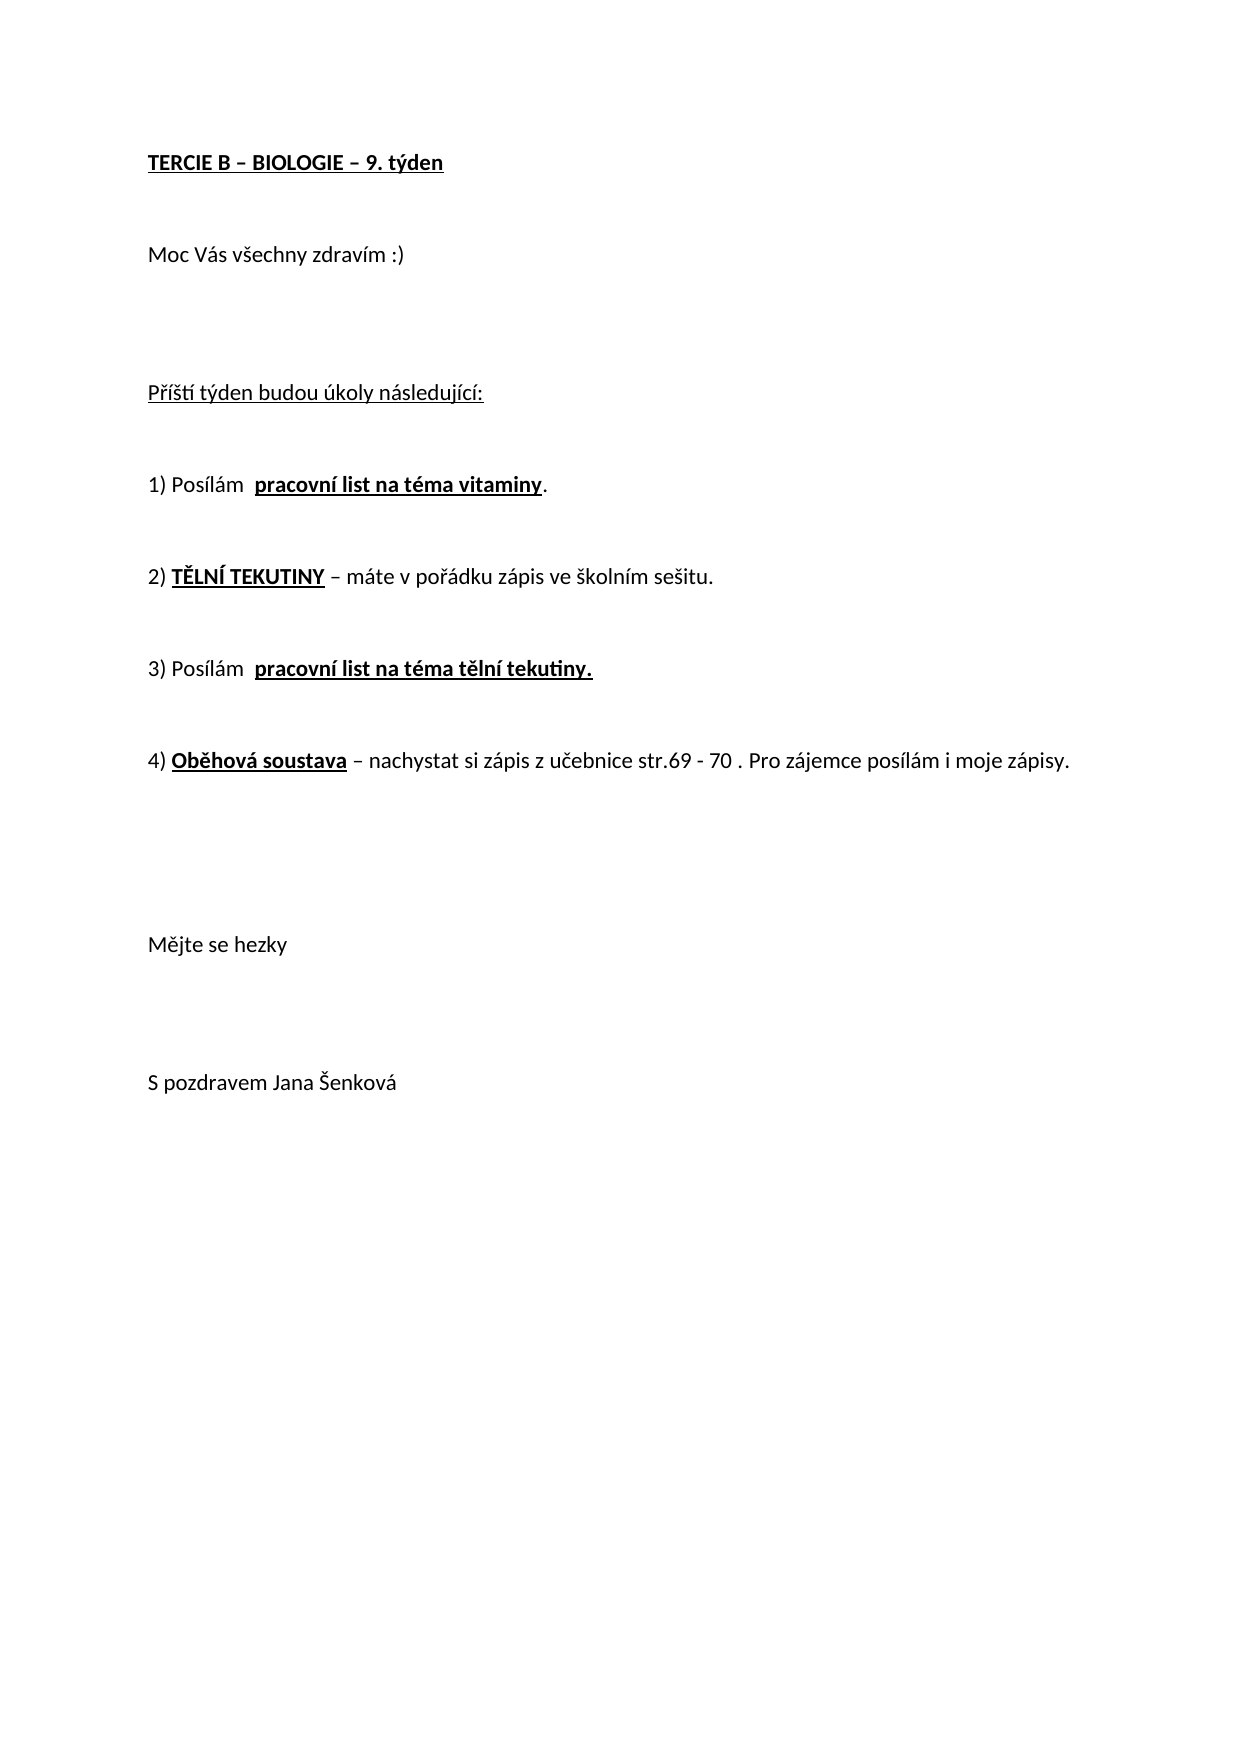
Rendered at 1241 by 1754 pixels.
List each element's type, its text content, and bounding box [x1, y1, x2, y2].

text TERCIE B – BIOLOGIE – 9. týden [148, 148, 1093, 176]
text Příští týden budou úkoly následující: [148, 378, 1093, 406]
text Mějte se hezky [148, 930, 1093, 958]
text 1) Posílám pracovní list na téma vitaminy. [148, 470, 1093, 498]
text 2) TĚLNÍ TEKUTINY – máte v pořádku zápis ve školním sešitu. [148, 562, 1093, 590]
text 4) Oběhová soustava – nachystat si zápis z učebnice str.69 - 70 . Pro zájemce posílám i moje zápisy. [148, 746, 1093, 774]
text 3) Posílám pracovní list na téma tělní tekutiny. [148, 654, 1093, 682]
text S pozdravem Jana Šenková [148, 1068, 1093, 1096]
text Moc Vás všechny zdravím :) [148, 240, 1093, 268]
